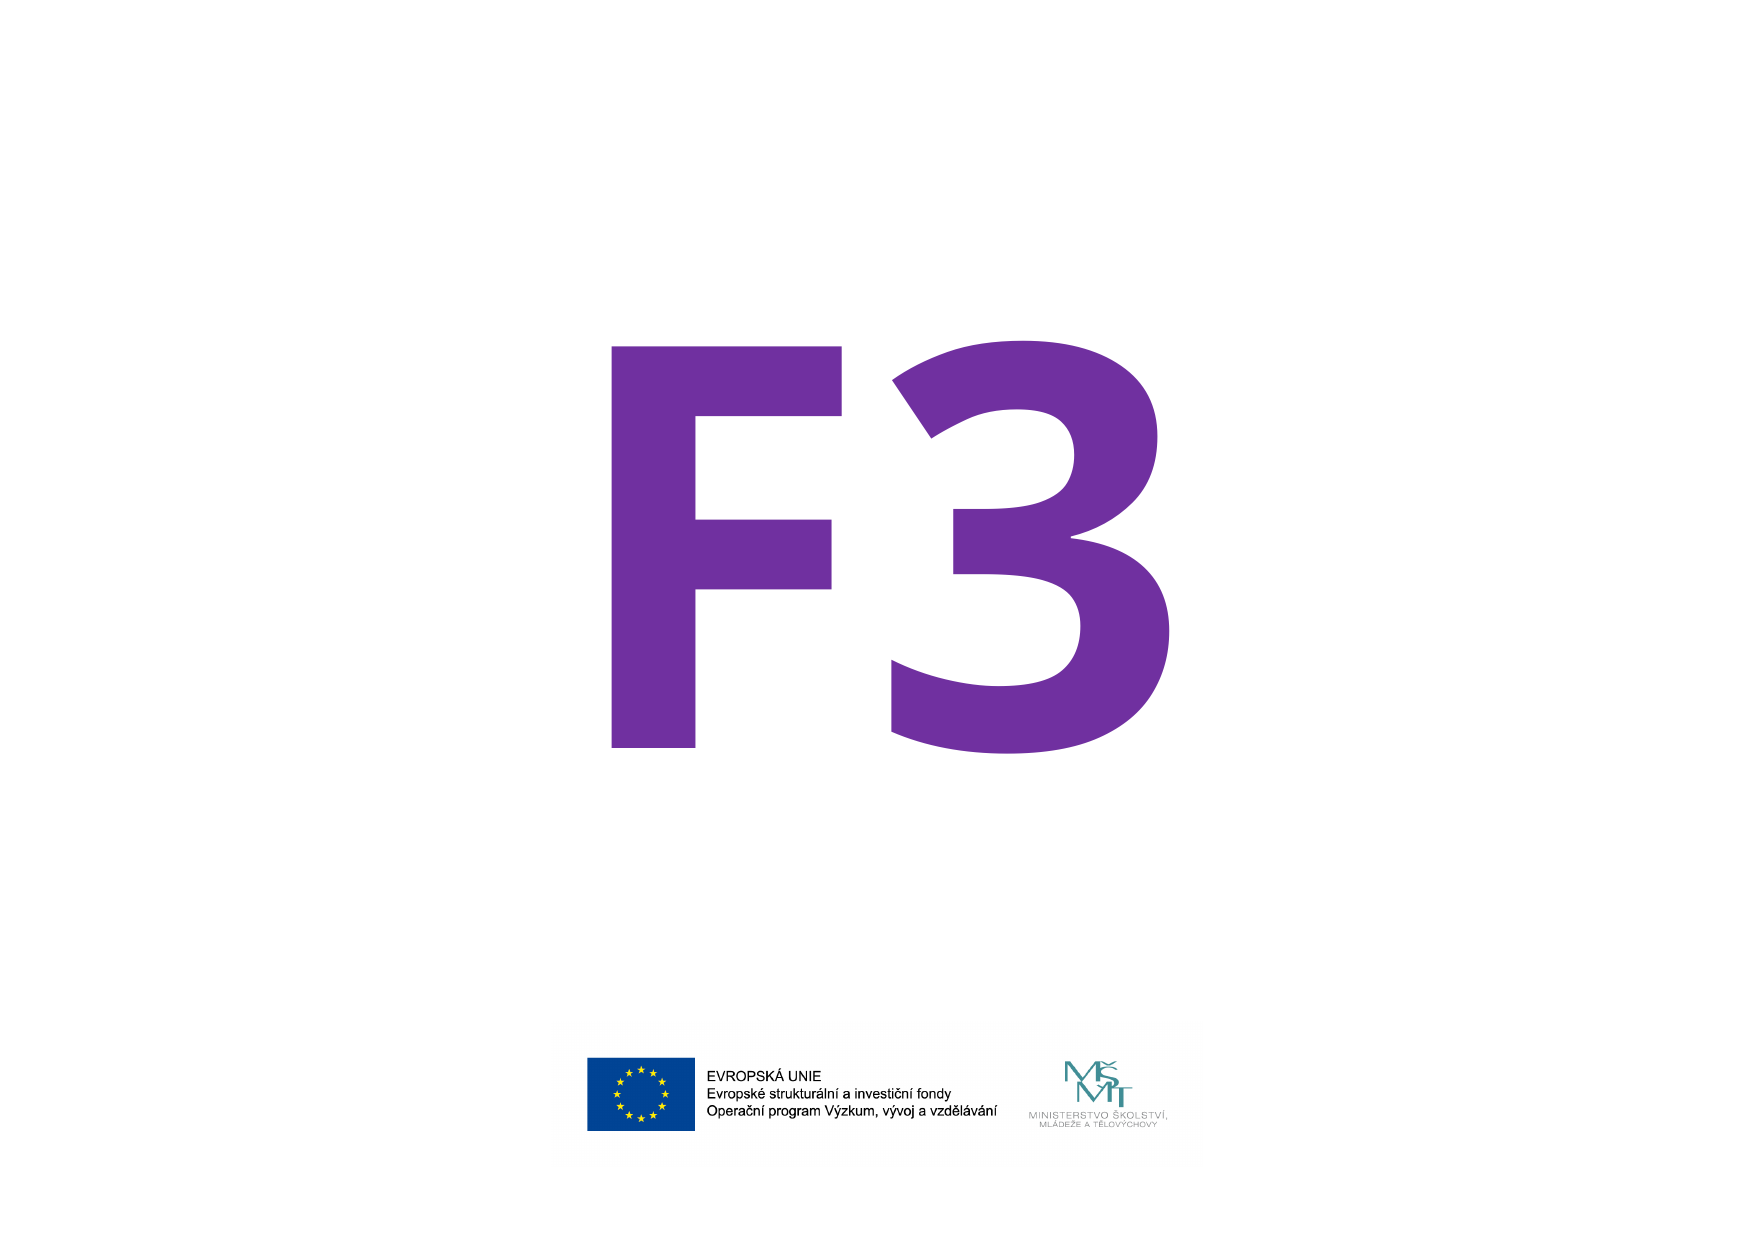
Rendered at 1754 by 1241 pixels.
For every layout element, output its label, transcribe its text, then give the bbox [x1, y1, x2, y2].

picture [551, 1021, 1203, 1167]
text F3 [148, 148, 1606, 914]
